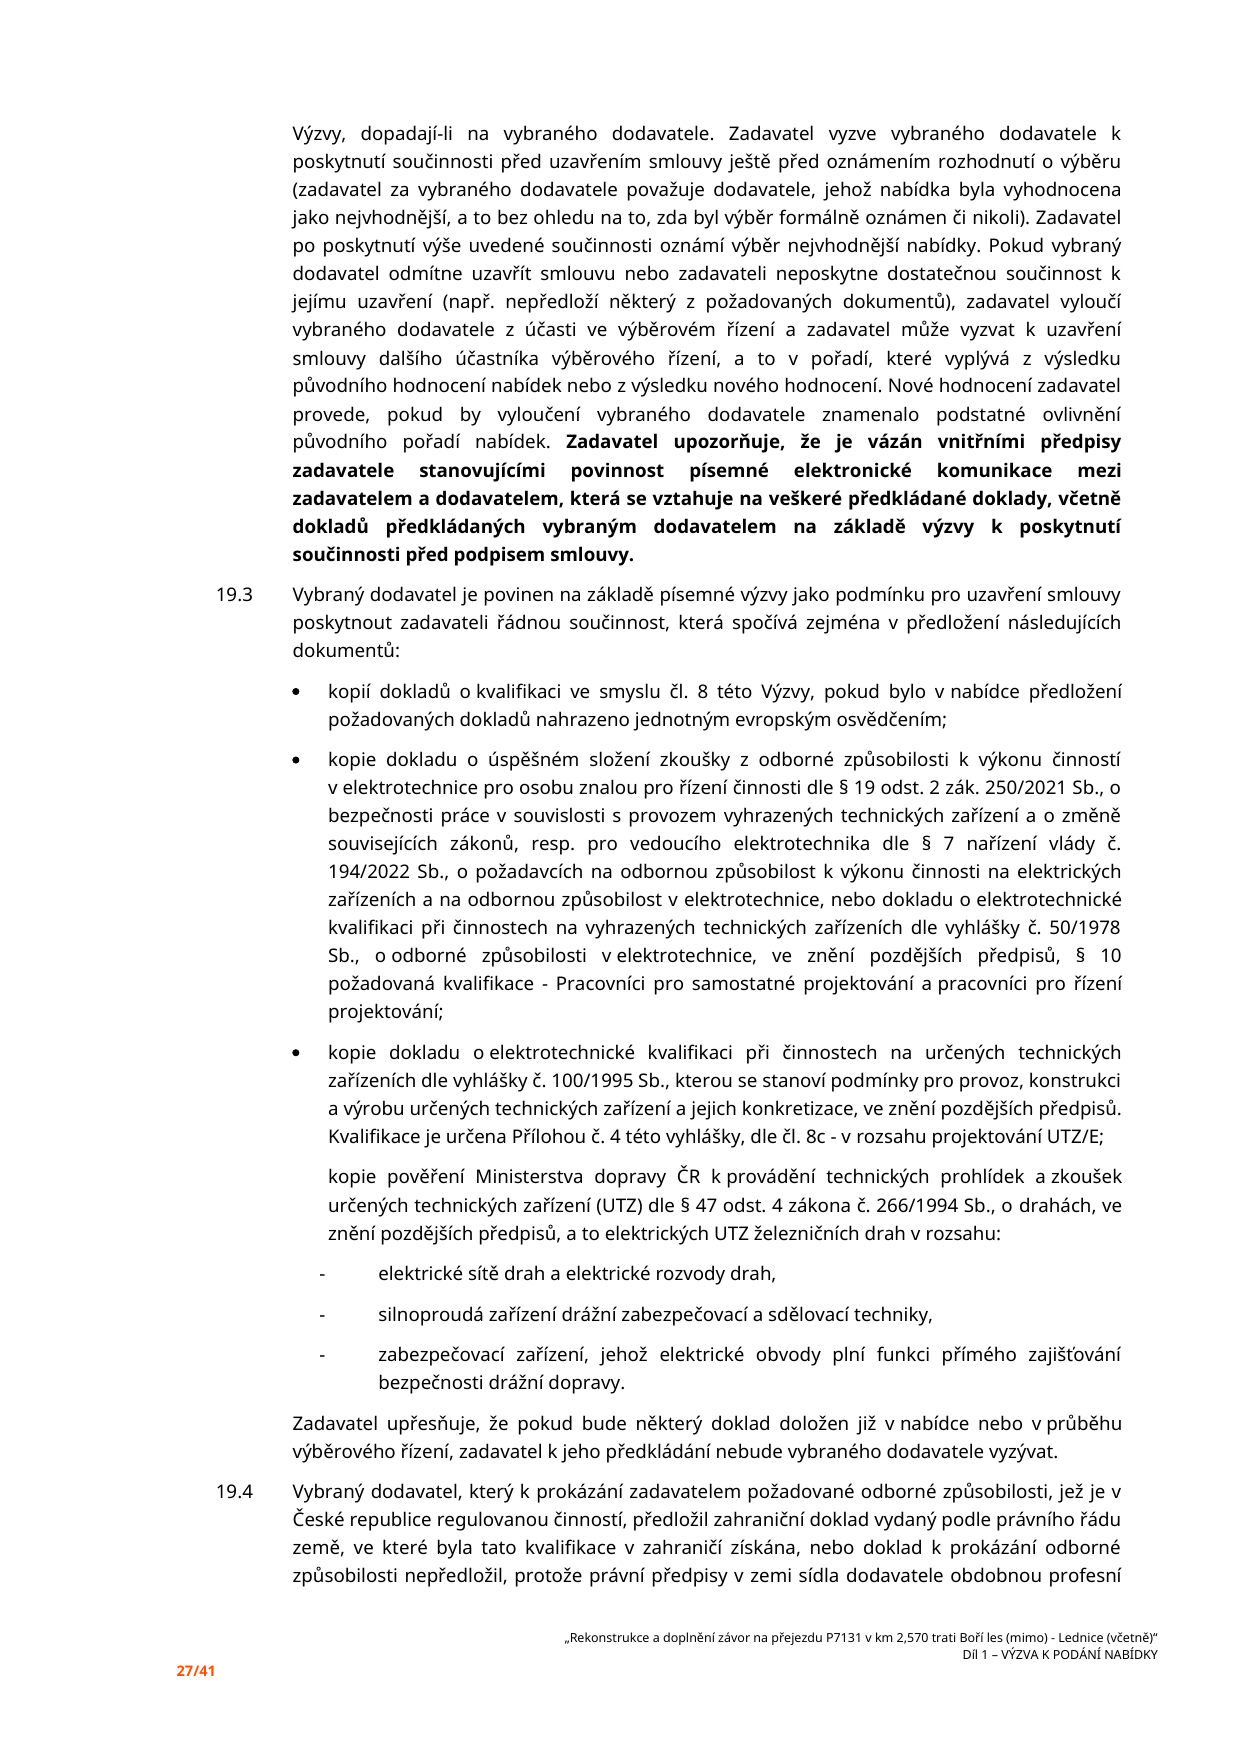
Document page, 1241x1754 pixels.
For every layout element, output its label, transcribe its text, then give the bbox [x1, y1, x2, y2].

list elektrické sítě drah a elektrické rozvody drah, [319, 1260, 1122, 1286]
text kopií dokladů o kvalifikaci ve smyslu čl. 8 této Výzvy, pokud bylo v nabídce předložení požadovaných dokladů nahrazeno jednotným evropským osvědčením; [292, 678, 1122, 732]
list kopie pověření Ministerstva dopravy ČR k provádění technických prohlídek a zkoušek určených technických zařízení (UTZ) dle § 47 odst. 4 zákona č. 266/1994 Sb., o drahách, ve znění pozdějších předpisů, a to elektrických UTZ železničních drah v rozsahu: [328, 1164, 1122, 1245]
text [216, 1478, 1122, 1588]
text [216, 121, 1122, 566]
text Vybraný dodavatel je povinen na základě písemné výzvy jako podmínku pro uzavření smlouvy poskytnout zadavateli řádnou součinnost, která spočívá zejména v předložení následujících dokumentů: [216, 581, 1122, 663]
text kopie dokladu o elektrotechnické kvalifikaci při činnostech na určených technických zařízeních dle vyhlášky č. 100/1995 Sb., kterou se stanoví podmínky pro provoz, konstrukci a výrobu určených technických zařízení a jejich konkretizace, ve znění pozdějších předpisů. Kvalifikace je určena Přílohou č. 4 této vyhlášky, dle čl. 8c - v rozsahu projektování UTZ/E; [292, 1039, 1122, 1149]
list zabezpečovací zařízení, jehož elektrické obvody plní funkci přímého zajišťování bezpečnosti drážní dopravy. [319, 1341, 1122, 1395]
text kopie dokladu o úspěšném složení zkoušky z odborné způsobilosti k výkonu činností v elektrotechnice pro osobu znalou pro řízení činnosti dle § 19 odst. 2 zák. 250/2021 Sb., o bezpečnosti práce v souvislosti s provozem vyhrazených technických zařízení a o změně souvisejících zákonů, resp. pro vedoucího elektrotechnika dle § 7 nařízení vlády č. 194/2022 Sb., o požadavcích na odbornou způsobilost k výkonu činnosti na elektrických zařízeních a na odbornou způsobilost v elektrotechnice, nebo dokladu o elektrotechnické kvalifikaci při činnostech na vyhrazených technických zařízeních dle vyhlášky č. 50/1978 Sb., o odborné způsobilosti v elektrotechnice, ve znění pozdějších předpisů, § 10 požadovaná kvalifikace - Pracovníci pro samostatné projektování a pracovníci pro řízení projektování; [292, 747, 1122, 1024]
list silnoproudá zařízení drážní zabezpečovací a sdělovací techniky, [319, 1301, 1122, 1326]
text Zadavatel upřesňuje, že pokud bude některý doklad doložen již v nabídce nebo v průběhu výběrového řízení, zadavatel k jeho předkládání nebude vybraného dodavatele vyzývat. [292, 1410, 1122, 1463]
